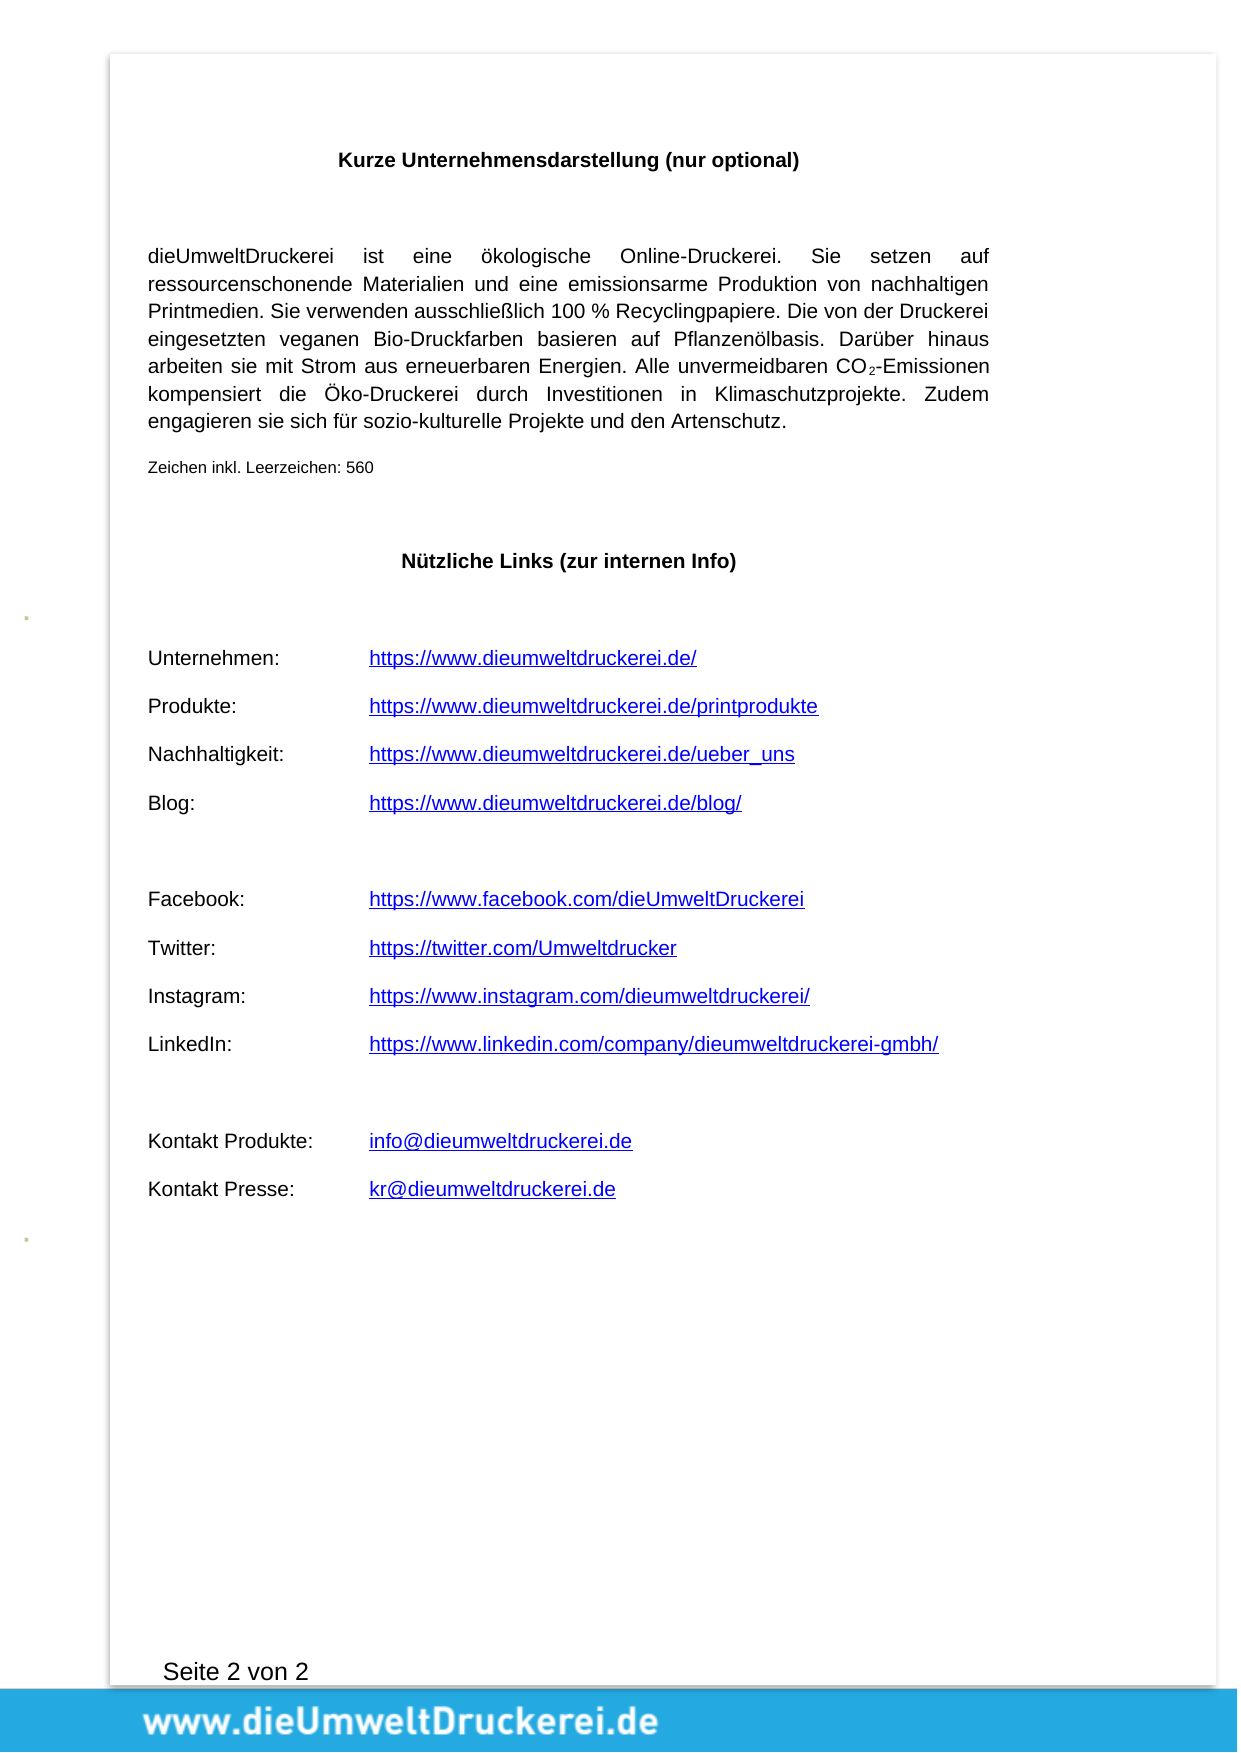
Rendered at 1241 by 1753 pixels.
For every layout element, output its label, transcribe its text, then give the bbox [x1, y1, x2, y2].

text Kurze Unternehmensdarstellung (nur optional) [148, 148, 990, 172]
text Produkte: https://www.dieumweltdruckerei.de/printprodukte [148, 694, 990, 718]
text Nachhaltigkeit: https://www.dieumweltdruckerei.de/ueber_uns [148, 742, 990, 766]
text Unternehmen: https://www.dieumweltdruckerei.de/ [148, 645, 990, 669]
text Zeichen inkl. Leerzeichen: 560 [148, 458, 990, 477]
text Blog: https://www.dieumweltdruckerei.de/blog/ [148, 790, 990, 814]
text Kontakt Presse: kr@dieumweltdruckerei.de [148, 1177, 990, 1201]
text Instagram: https://www.instagram.com/dieumweltdruckerei/ [148, 984, 990, 1008]
text Twitter: https://twitter.com/Umweltdrucker [148, 935, 990, 959]
text dieUmweltDruckerei ist eine ökologische Online-Druckerei. Sie setzen auf ressourcenschonende Materialien und eine emissionsarme Produktion von nachhaltigen Printmedien. Sie verwenden ausschließlich 100 % Recyclingpapiere. Die von der Druckerei eingesetzten veganen Bio-Druckfarben basieren auf Pflanzenölbasis. Darüber hinaus arbeiten sie mit Strom aus erneuerbaren Energien. Alle unvermeidbaren CO2-Emissionen kompensiert die Öko-Druckerei durch Investitionen in Klimaschutzprojekte. Zudem engagieren sie sich für sozio-kulturelle Projekte und den Artenschutz. [148, 244, 990, 433]
text Nützliche Links (zur internen Info) [148, 549, 990, 573]
text Kontakt Produkte: info@dieumweltdruckerei.de [148, 1129, 990, 1153]
text LinkedIn: https://www.linkedin.com/company/dieumweltdruckerei-gmbh/ [148, 1032, 990, 1056]
text Facebook: https://www.facebook.com/dieUmweltDruckerei [148, 887, 990, 911]
